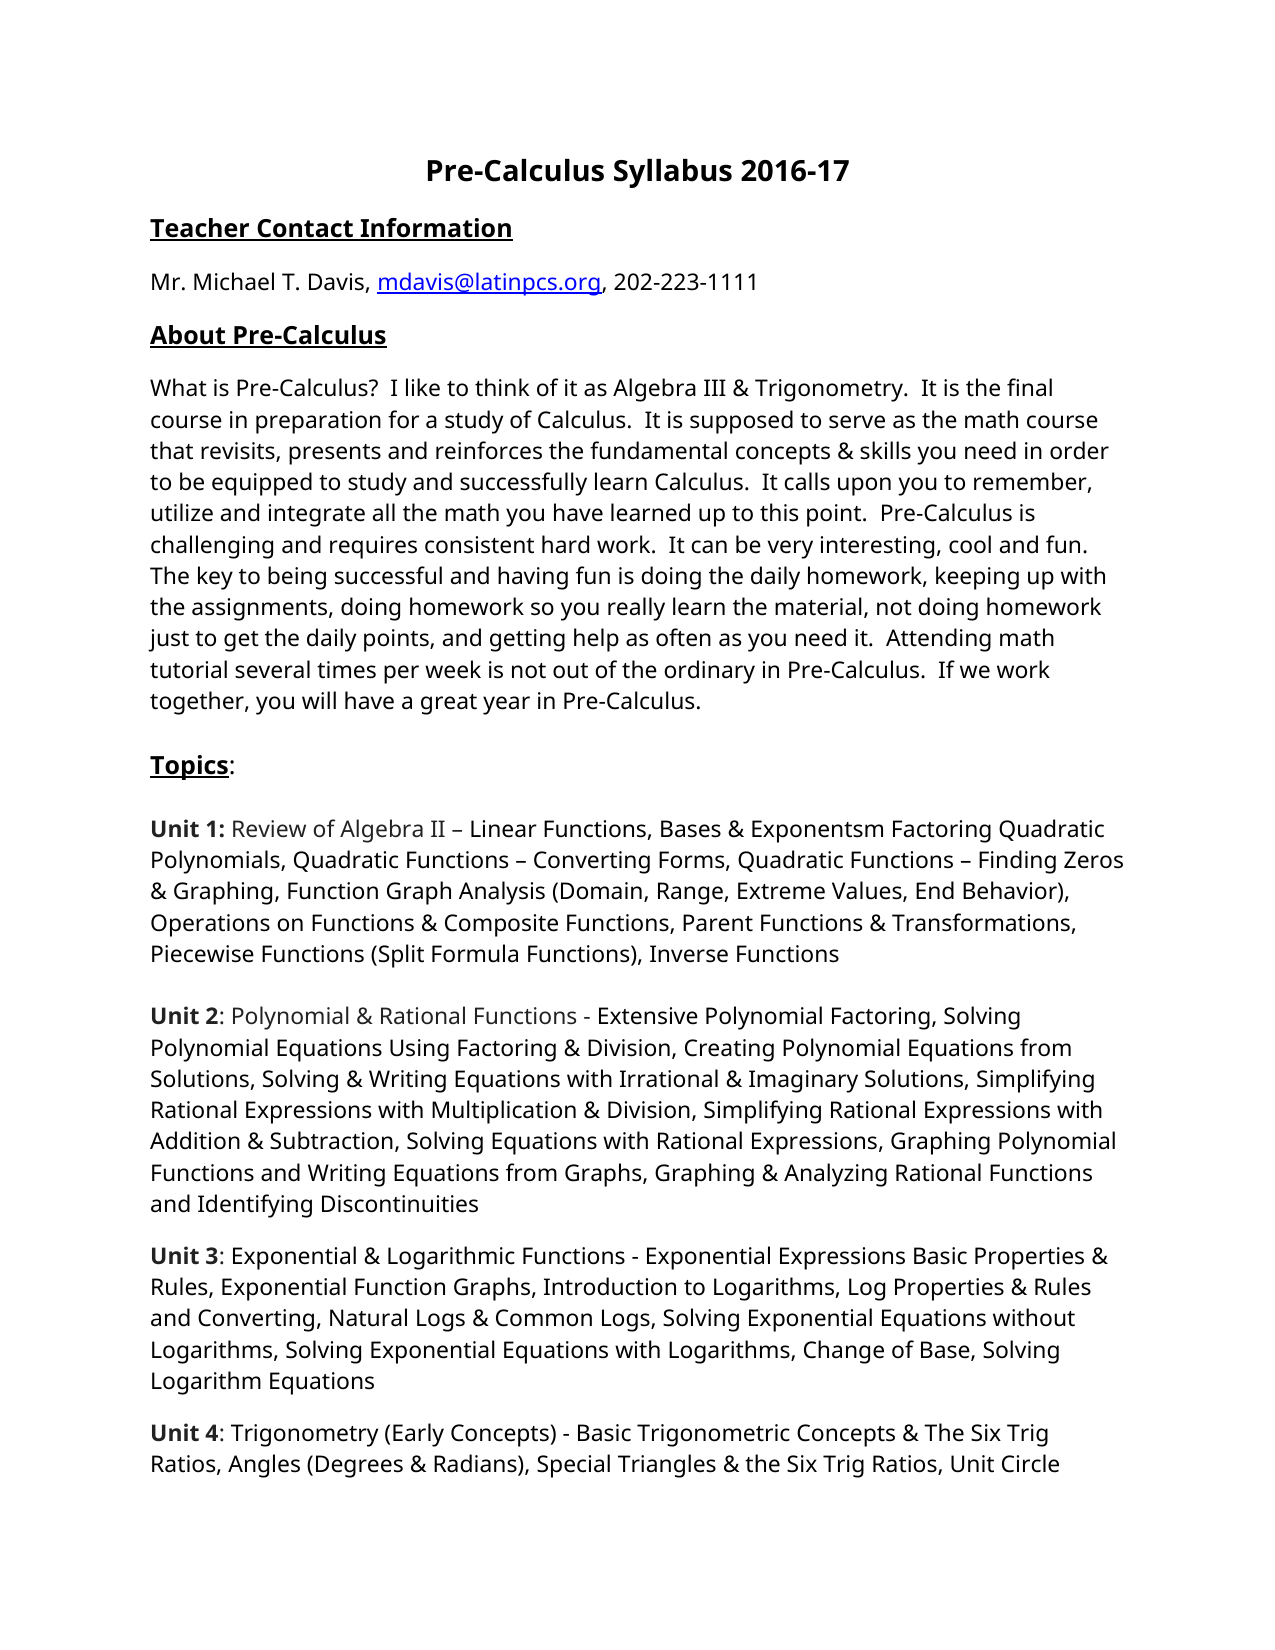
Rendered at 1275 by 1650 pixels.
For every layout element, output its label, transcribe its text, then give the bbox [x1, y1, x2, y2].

text Pre-Calculus Syllabus 2016-17 [150, 150, 1125, 190]
text What is Pre-Calculus? I like to think of it as Algebra III & Trigonometry. It is the final course in preparation for a study of Calculus. It is supposed to serve as the math course that revisits, presents and reinforces the fundamental concepts & skills you need in order to be equipped to study and successfully learn Calculus. It calls upon you to remember, utilize and integrate all the math you have learned up to this point. Pre-Calculus is challenging and requires consistent hard work. It can be very interesting, cool and fun. The key to being successful and having fun is doing the daily homework, keeping up with the assignments, doing homework so you really learn the material, not doing homework just to get the daily points, and getting help as often as you need it. Attending math tutorial several times per week is not out of the ordinary in Pre-Calculus. If we work together, you will have a great year in Pre-Calculus. [150, 372, 1125, 716]
text Mr. Michael T. Davis, mdavis@latinpcs.org, 202-223-1111 [150, 265, 1125, 297]
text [150, 1417, 1125, 1479]
text About Pre-Calculus [150, 317, 1125, 352]
text Topics: [150, 747, 1125, 781]
text Unit 2: Polynomial & Rational Functions - Extensive Polynomial Factoring, Solving Polynomial Equations Using Factoring & Division, Creating Polynomial Equations from Solutions, Solving & Writing Equations with Irrational & Imaginary Solutions, Simplifying Rational Expressions with Multiplication & Division, Simplifying Rational Expressions with Addition & Subtraction, Solving Equations with Rational Expressions, Graphing Polynomial Functions and Writing Equations from Graphs, Graphing & Analyzing Rational Functions and Identifying Discontinuities [150, 1000, 1125, 1219]
text Unit 3: Exponential & Logarithmic Functions - Exponential Expressions Basic Properties & Rules, Exponential Function Graphs, Introduction to Logarithms, Log Properties & Rules and Converting, Natural Logs & Common Logs, Solving Exponential Equations without Logarithms, Solving Exponential Equations with Logarithms, Change of Base, Solving Logarithm Equations [150, 1240, 1125, 1396]
text Unit 1: Review of Algebra II – Linear Functions, Bases & Exponentsm Factoring Quadratic Polynomials, Quadratic Functions – Converting Forms, Quadratic Functions – Finding Zeros & Graphing, Function Graph Analysis (Domain, Range, Extreme Values, End Behavior), Operations on Functions & Composite Functions, Parent Functions & Transformations, Piecewise Functions (Split Formula Functions), Inverse Functions [150, 813, 1125, 969]
text Teacher Contact Information [150, 211, 1125, 244]
